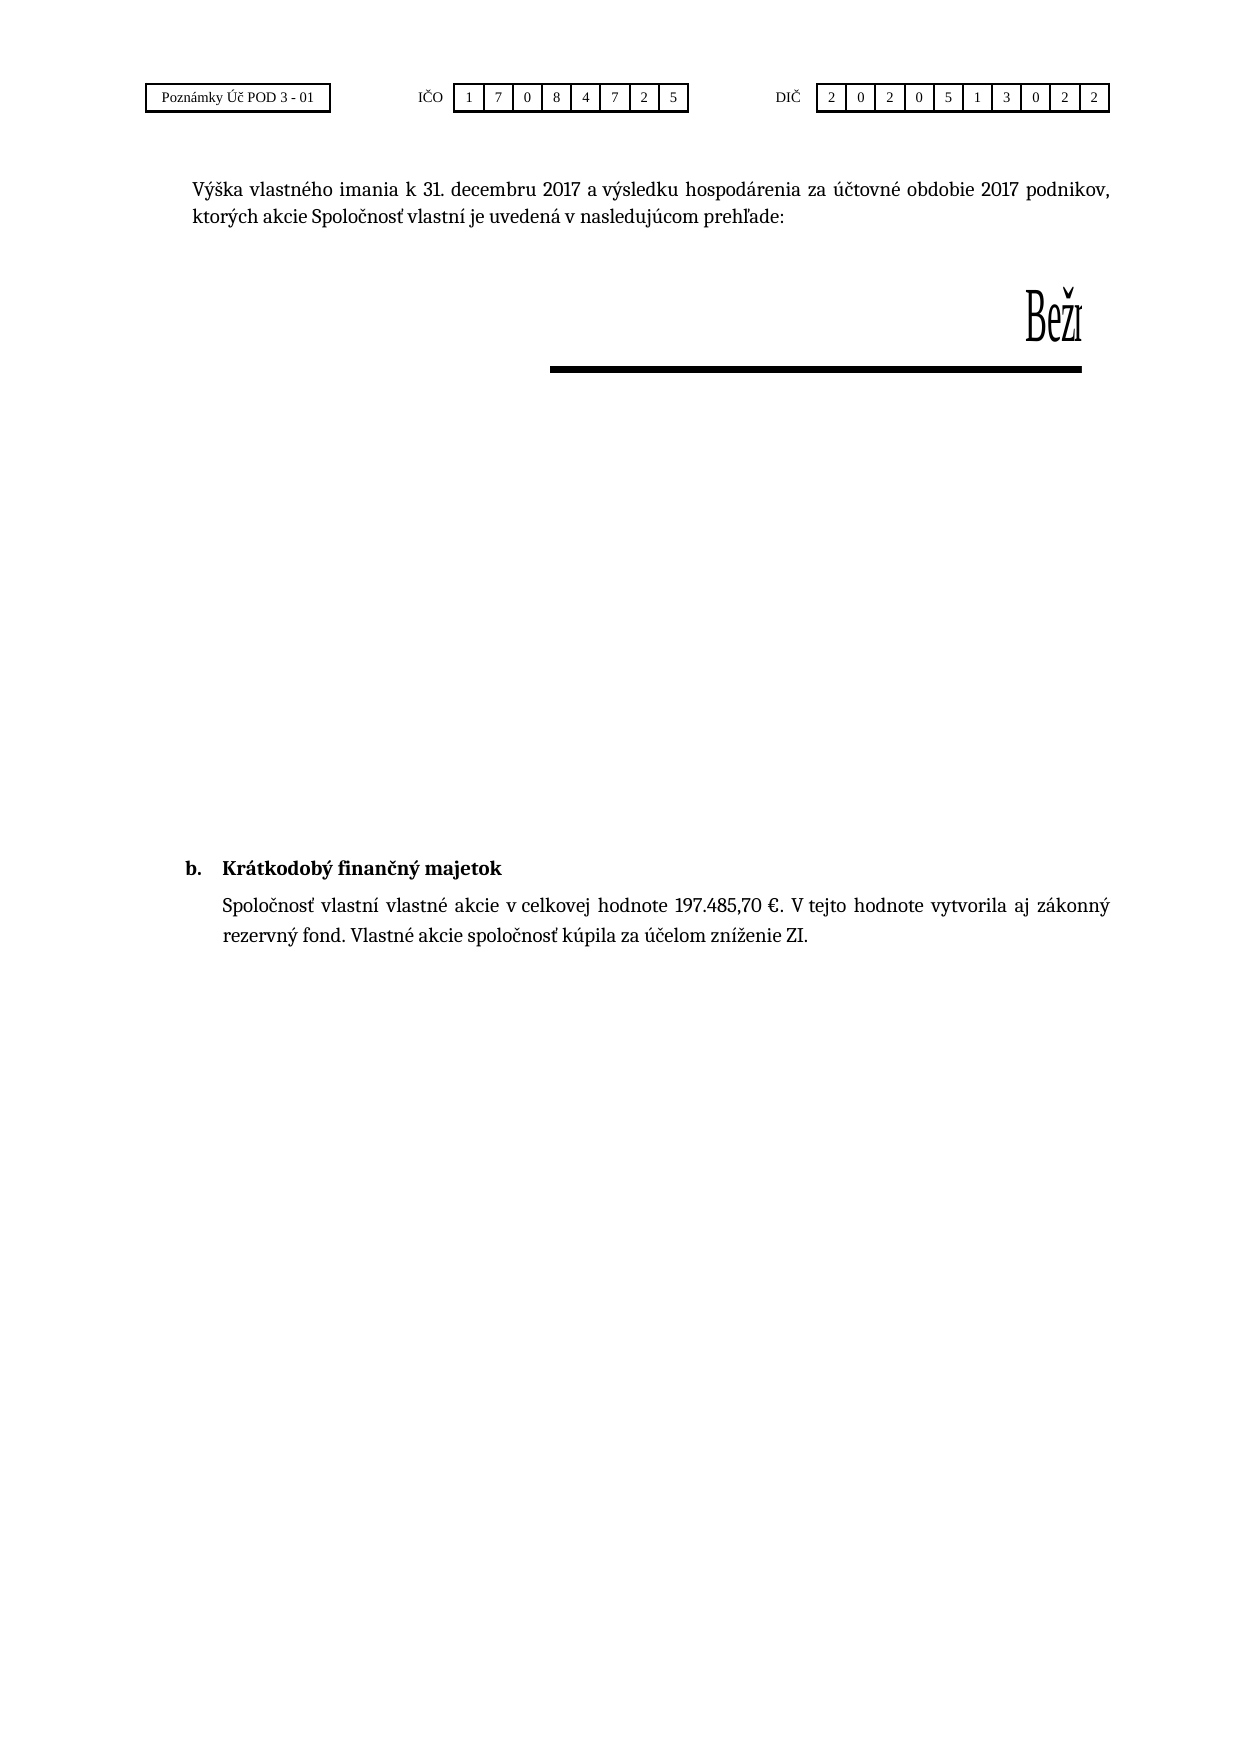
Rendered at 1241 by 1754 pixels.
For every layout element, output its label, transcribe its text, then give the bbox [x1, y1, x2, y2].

list Krátkodobý finančný majetok [185, 353, 1110, 881]
text Spoločnosť vlastní vlastné akcie v celkovej hodnote 197.485,70 €. V tejto hodnote vytvorila aj zákonný rezervný fond. Vlastné akcie spoločnosť kúpila za účelom zníženie ZI. [223, 893, 1110, 947]
text Výška vlastného imania k 31. decembru 2017 a výsledku hospodárenia za účtovné obdobie 2017 podnikov, ktorých akcie Spoločnosť vlastní je uvedená v nasledujúcom prehľade: [192, 177, 1110, 229]
